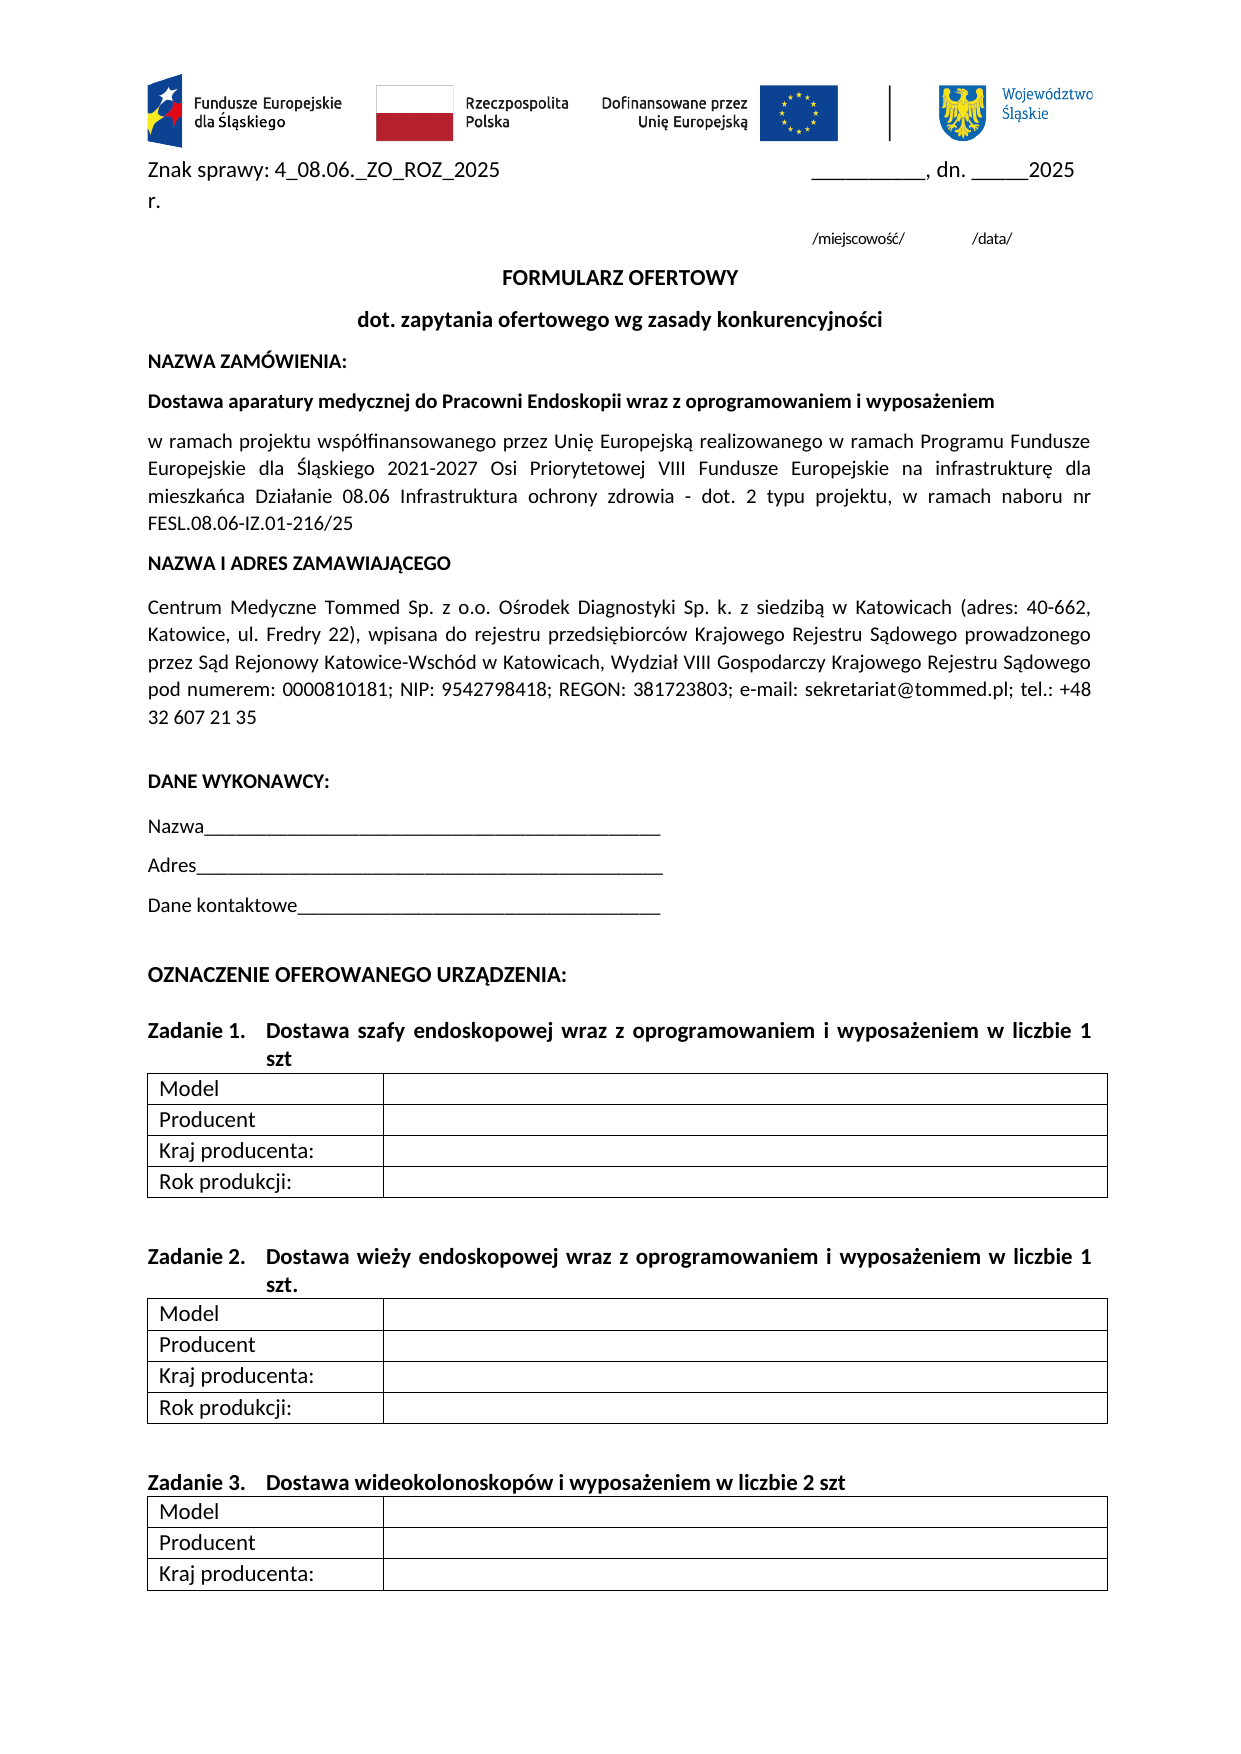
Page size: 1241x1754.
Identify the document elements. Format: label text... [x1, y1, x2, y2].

list Dostawa wideokolonoskopów i wyposażeniem w liczbie 2 szt [148, 1468, 1093, 1496]
table_cell Producent [148, 1331, 383, 1361]
table_cell Kraj producenta: [148, 1559, 383, 1589]
list Dostawa wieży endoskopowej wraz z oprogramowaniem i wyposażeniem w liczbie 1 szt. [148, 1242, 1093, 1298]
table_cell [384, 1167, 1107, 1197]
picture [147, 73, 1093, 148]
text Centrum Medyczne Tommed Sp. z o.o. Ośrodek Diagnostyki Sp. k. z siedzibą w Katowicach (adres: 40-662, Katowice, ul. Fredry 22), wpisana do rejestru przedsiębiorców Krajowego Rejestru Sądowego prowadzonego przez Sąd Rejonowy Katowice-Wschód w Katowicach, Wydział VIII Gospodarczy Krajowego Rejestru Sądowego pod numerem: 0000810181; NIP: 9542798418; REGON: 381723803; e-mail: sekretariat@tommed.pl; tel.: +48 32 607 21 35 [148, 594, 1093, 729]
text DANE WYKONAWCY: [148, 769, 1093, 794]
table_cell Kraj producenta: [148, 1136, 383, 1166]
table_header Model [148, 1299, 383, 1329]
table_header Model [148, 1074, 383, 1104]
text Nazwa zamówienia: [148, 348, 1093, 374]
table_cell Producent [148, 1528, 383, 1558]
table_cell Rok produkcji: [148, 1393, 383, 1423]
text Nazwa____________________________________________ [148, 813, 1093, 838]
table_cell [384, 1362, 1107, 1392]
table_header [384, 1299, 1107, 1329]
table_cell [384, 1331, 1107, 1361]
text w ramach projektu współfinansowanego przez Unię Europejską realizowanego w ramach Programu Fundusze Europejskie dla Śląskiego 2021-2027 Osi Priorytetowej VIII Fundusze Europejskie na infrastrukturę dla mieszkańca Działanie 08.06 Infrastruktura ochrony zdrowia - dot. 2 typu projektu, w ramach naboru nr FESL.08.06-IZ.01-216/25 [148, 428, 1093, 536]
table_cell [384, 1528, 1107, 1558]
list Dostawa szafy endoskopowej wraz z oprogramowaniem i wyposażeniem w liczbie 1 szt [148, 1017, 1093, 1073]
table_header [384, 1497, 1107, 1527]
text Adres_____________________________________________ [148, 853, 1093, 878]
text Znak sprawy: 4_08.06._ZO_ROZ_2025 __________, dn. _____2025 r. [148, 156, 1093, 214]
text NAZWA I ADRES ZAMAWIAJĄCEGO [148, 550, 1093, 576]
text /miejscowość/ /data/ [812, 228, 1093, 249]
text Dostawa aparatury medycznej do Pracowni Endoskopii wraz z oprogramowaniem i wyposażeniem [148, 388, 1093, 414]
text Dane kontaktowe___________________________________ [148, 893, 1093, 918]
table_cell [384, 1105, 1107, 1135]
table_cell [384, 1393, 1107, 1423]
text OZNACZENIE OFEROWANEGO URZĄDZENIA: [148, 961, 1093, 988]
table_header Model [148, 1497, 383, 1527]
table_cell [384, 1559, 1107, 1589]
table_cell [384, 1136, 1107, 1166]
text FORMULARZ OFERTOWY [148, 263, 1093, 291]
table_cell Producent [148, 1105, 383, 1135]
table_cell Kraj producenta: [148, 1362, 383, 1392]
table_cell Rok produkcji: [148, 1167, 383, 1197]
table_header [384, 1074, 1107, 1104]
text dot. zapytania ofertowego wg zasady konkurencyjności [148, 306, 1093, 334]
